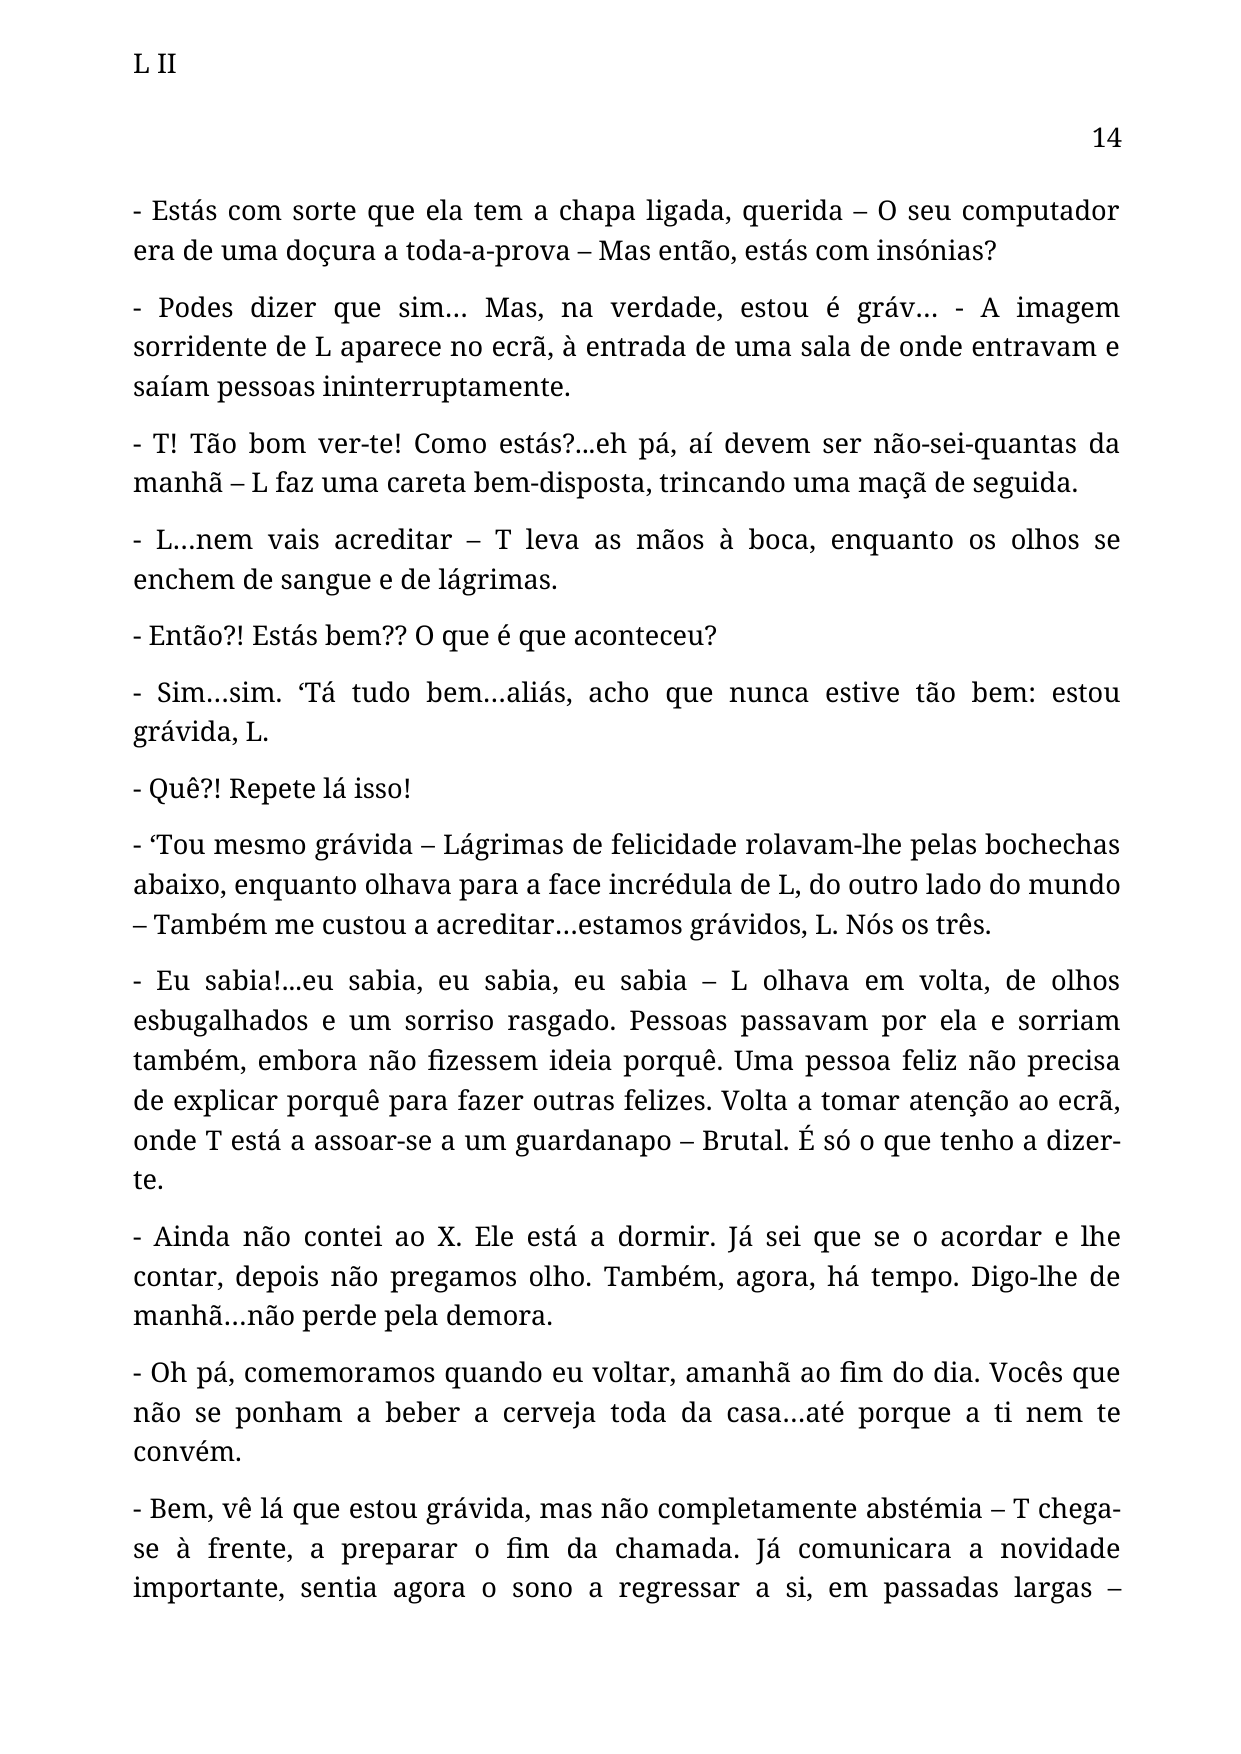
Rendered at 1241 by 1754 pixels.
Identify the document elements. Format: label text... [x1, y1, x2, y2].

text - Eu sabia!...eu sabia, eu sabia, eu sabia – L olhava em volta, de olhos esbugalhados e um sorriso rasgado. Pessoas passavam por ela e sorriam também, embora não fizessem ideia porquê. Uma pessoa feliz não precisa de explicar porquê para fazer outras felizes. Volta a tomar atenção ao ecrã, onde T está a assoar-se a um guardanapo – Brutal. É só o que tenho a dizer-te. [133, 962, 1122, 1198]
text - Oh pá, comemoramos quando eu voltar, amanhã ao fim do dia. Vocês que não se ponham a beber a cerveja toda da casa…até porque a ti nem te convém. [133, 1353, 1122, 1470]
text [133, 1489, 1122, 1606]
text - ‘Tou mesmo grávida – Lágrimas de felicidade rolavam-lhe pelas bochechas abaixo, enquanto olhava para a face incrédula de L, do outro lado do mundo – Também me custou a acreditar…estamos grávidos, L. Nós os três. [133, 826, 1122, 942]
text - Podes dizer que sim… Mas, na verdade, estou é gráv… - A imagem sorridente de L aparece no ecrã, à entrada de uma sala de onde entravam e saíam pessoas ininterruptamente. [133, 288, 1122, 404]
text - T! Tão bom ver-te! Como estás?...eh pá, aí devem ser não-sei-quantas da manhã – L faz uma careta bem-disposta, trincando uma maçã de seguida. [133, 424, 1122, 501]
text - Quê?! Repete lá isso! [133, 769, 1122, 806]
text - L…nem vais acreditar – T leva as mãos à boca, enquanto os olhos se enchem de sangue e de lágrimas. [133, 520, 1122, 597]
text - Então?! Estás bem?? O que é que aconteceu? [133, 617, 1122, 653]
text - Sim…sim. ‘Tá tudo bem…aliás, acho que nunca estive tão bem: estou grávida, L. [133, 673, 1122, 750]
text - Ainda não contei ao X. Ele está a dormir. Já sei que se o acordar e lhe contar, depois não pregamos olho. Também, agora, há tempo. Digo-lhe de manhã…não perde pela demora. [133, 1217, 1122, 1334]
text - Estás com sorte que ela tem a chapa ligada, querida – O seu computador era de uma doçura a toda-a-prova – Mas então, estás com insónias? [133, 192, 1122, 268]
